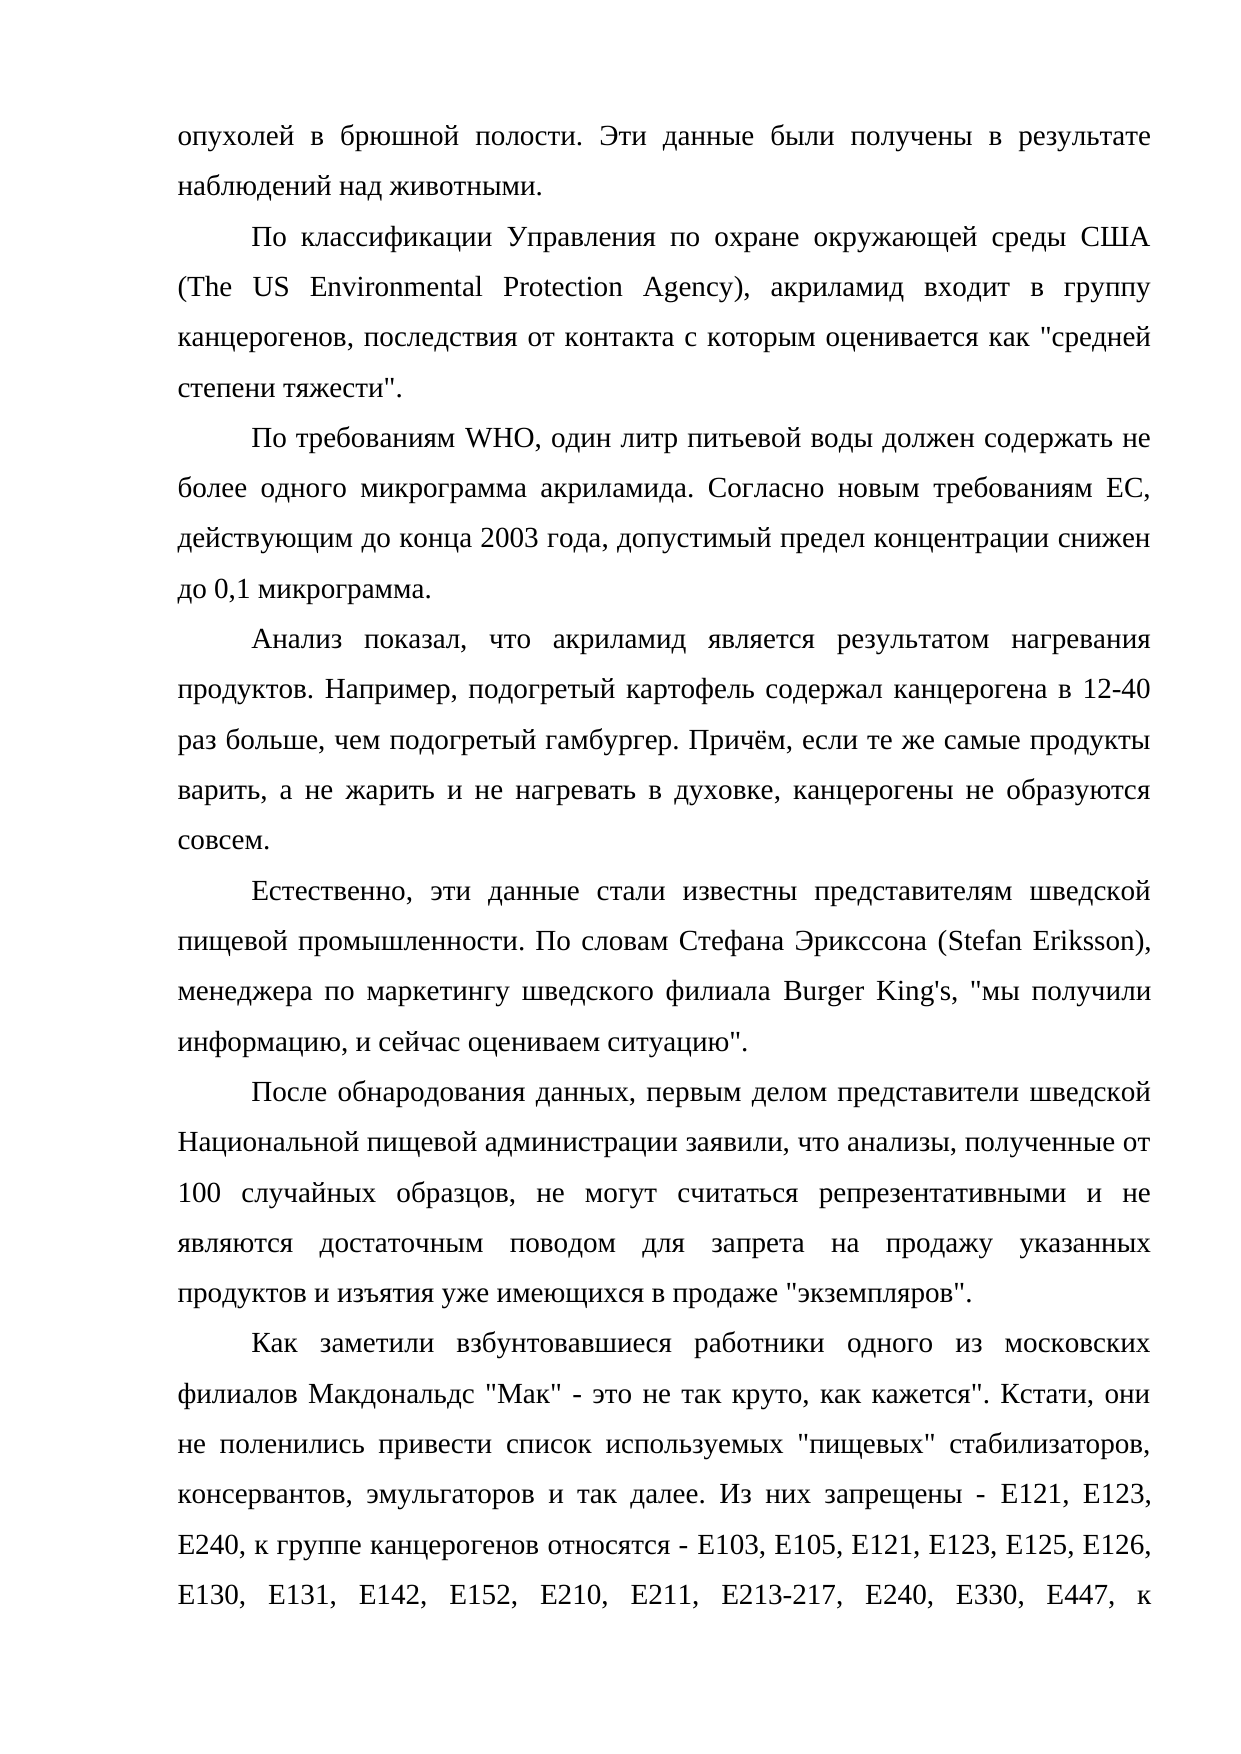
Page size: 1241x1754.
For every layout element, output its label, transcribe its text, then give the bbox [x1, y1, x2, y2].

text После обнародования данных, первым делом представители шведской Национальной пищевой администрации заявили, что анализы, полученные от 100 случайных образцов, не могут считаться репрезентативными и не являются достаточным поводом для запрета на продажу указанных продуктов и изъятия уже имеющихся в продаже "экземпляров". [177, 1074, 1152, 1309]
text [177, 118, 1152, 202]
text Анализ показал, что акриламид является результатом нагревания продуктов. Например, подогретый картофель содержал канцерогена в 12-40 раз больше, чем подогретый гамбургер. Причём, если те же самые продукты варить, а не жарить и не нагревать в духовке, канцерогены не образуются совсем. [177, 621, 1152, 856]
text По классификации Управления по охране окружающей среды США (The US Environmental Protection Agency), акриламид входит в группу канцерогенов, последствия от контакта с которым оценивается как "средней степени тяжести". [177, 219, 1152, 403]
text Естественно, эти данные стали известны представителям шведской пищевой промышленности. По словам Стефана Эрикссона (Stefan Eriksson), менеджера по маркетингу шведского филиала Burger King's, "мы получили информацию, и сейчас оцениваем ситуацию". [177, 873, 1152, 1057]
text По требованиям WHO, один литр питьевой воды должен содержать не более одного микрограмма акриламида. Согласно новым требованиям ЕС, действующим до конца 2003 года, допустимый предел концентрации снижен до 0,1 микрограмма. [177, 420, 1152, 604]
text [177, 1326, 1152, 1611]
